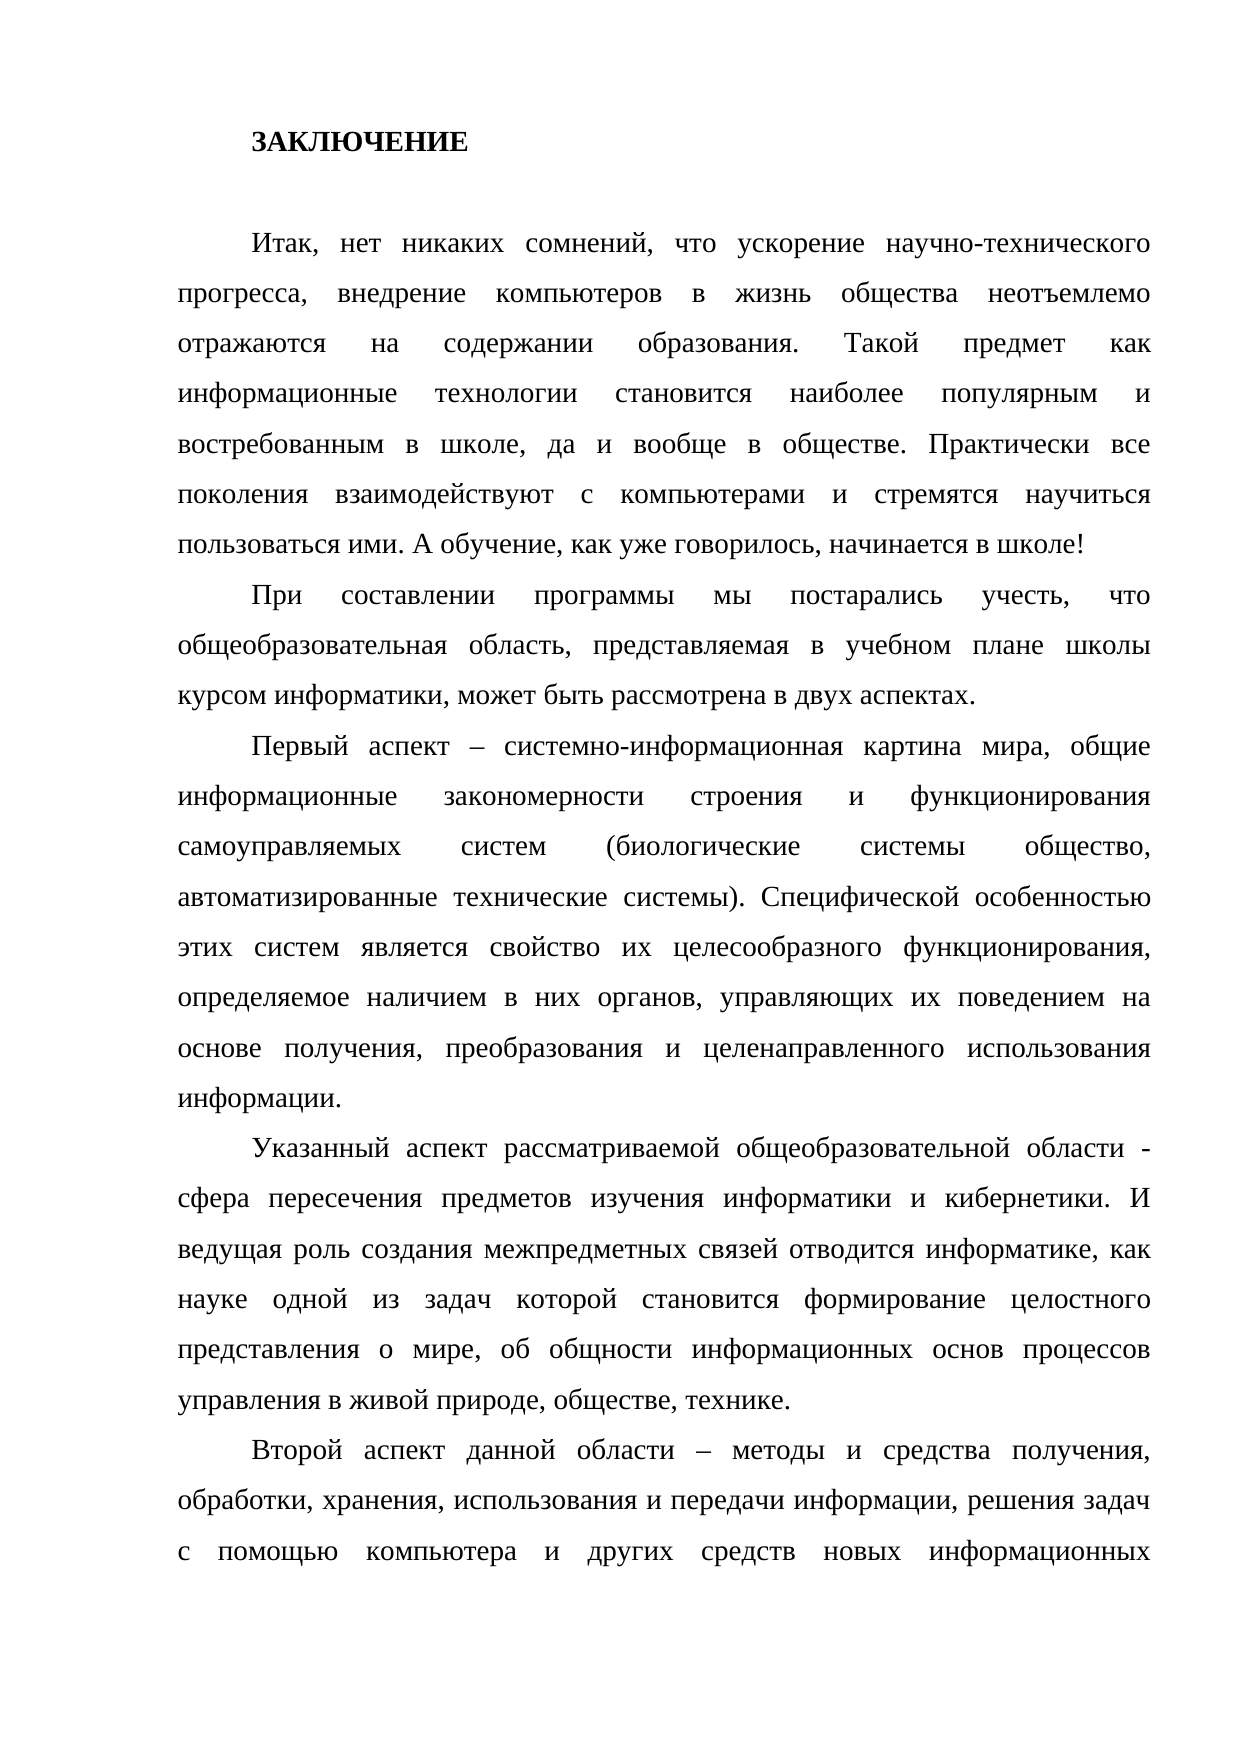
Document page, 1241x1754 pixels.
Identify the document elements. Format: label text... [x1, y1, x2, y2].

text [177, 1432, 1152, 1566]
text ЗАКЛЮЧЕНИЕ [177, 124, 1152, 158]
text Итак, нет никаких сомнений, что ускорение научно-технического прогресса, внедрение компьютеров в жизнь общества неотъемлемо отражаются на содержании образования. Такой предмет как информационные технологии становится наиболее популярным и востребованным в школе, да и вообще в обществе. Практически все поколения взаимодействуют с компьютерами и стремятся научиться пользоваться ими. А обучение, как уже говорилось, начинается в школе! [177, 225, 1152, 560]
text Указанный аспект рассматриваемой общеобразовательной области - сфера пересечения предметов изучения информатики и кибернетики. И ведущая роль создания межпредметных связей отводится информатике, как науке одной из задач которой становится формирование целостного представления о мире, об общности информационных основ процессов управления в живой природе, обществе, технике. [177, 1130, 1152, 1415]
text При составлении программы мы постарались учесть, что общеобразовательная область, представляемая в учебном плане школы курсом информатики, может быть рассмотрена в двух аспектах. [177, 577, 1152, 711]
text Первый аспект – системно-информационная картина мира, общие информационные закономерности строения и функционирования самоуправляемых систем (биологические системы общество, автоматизированные технические системы). Специфической особенностью этих систем является свойство их целесообразного функционирования, определяемое наличием в них органов, управляющих их поведением на основе получения, преобразования и целенаправленного использования информации. [177, 728, 1152, 1113]
